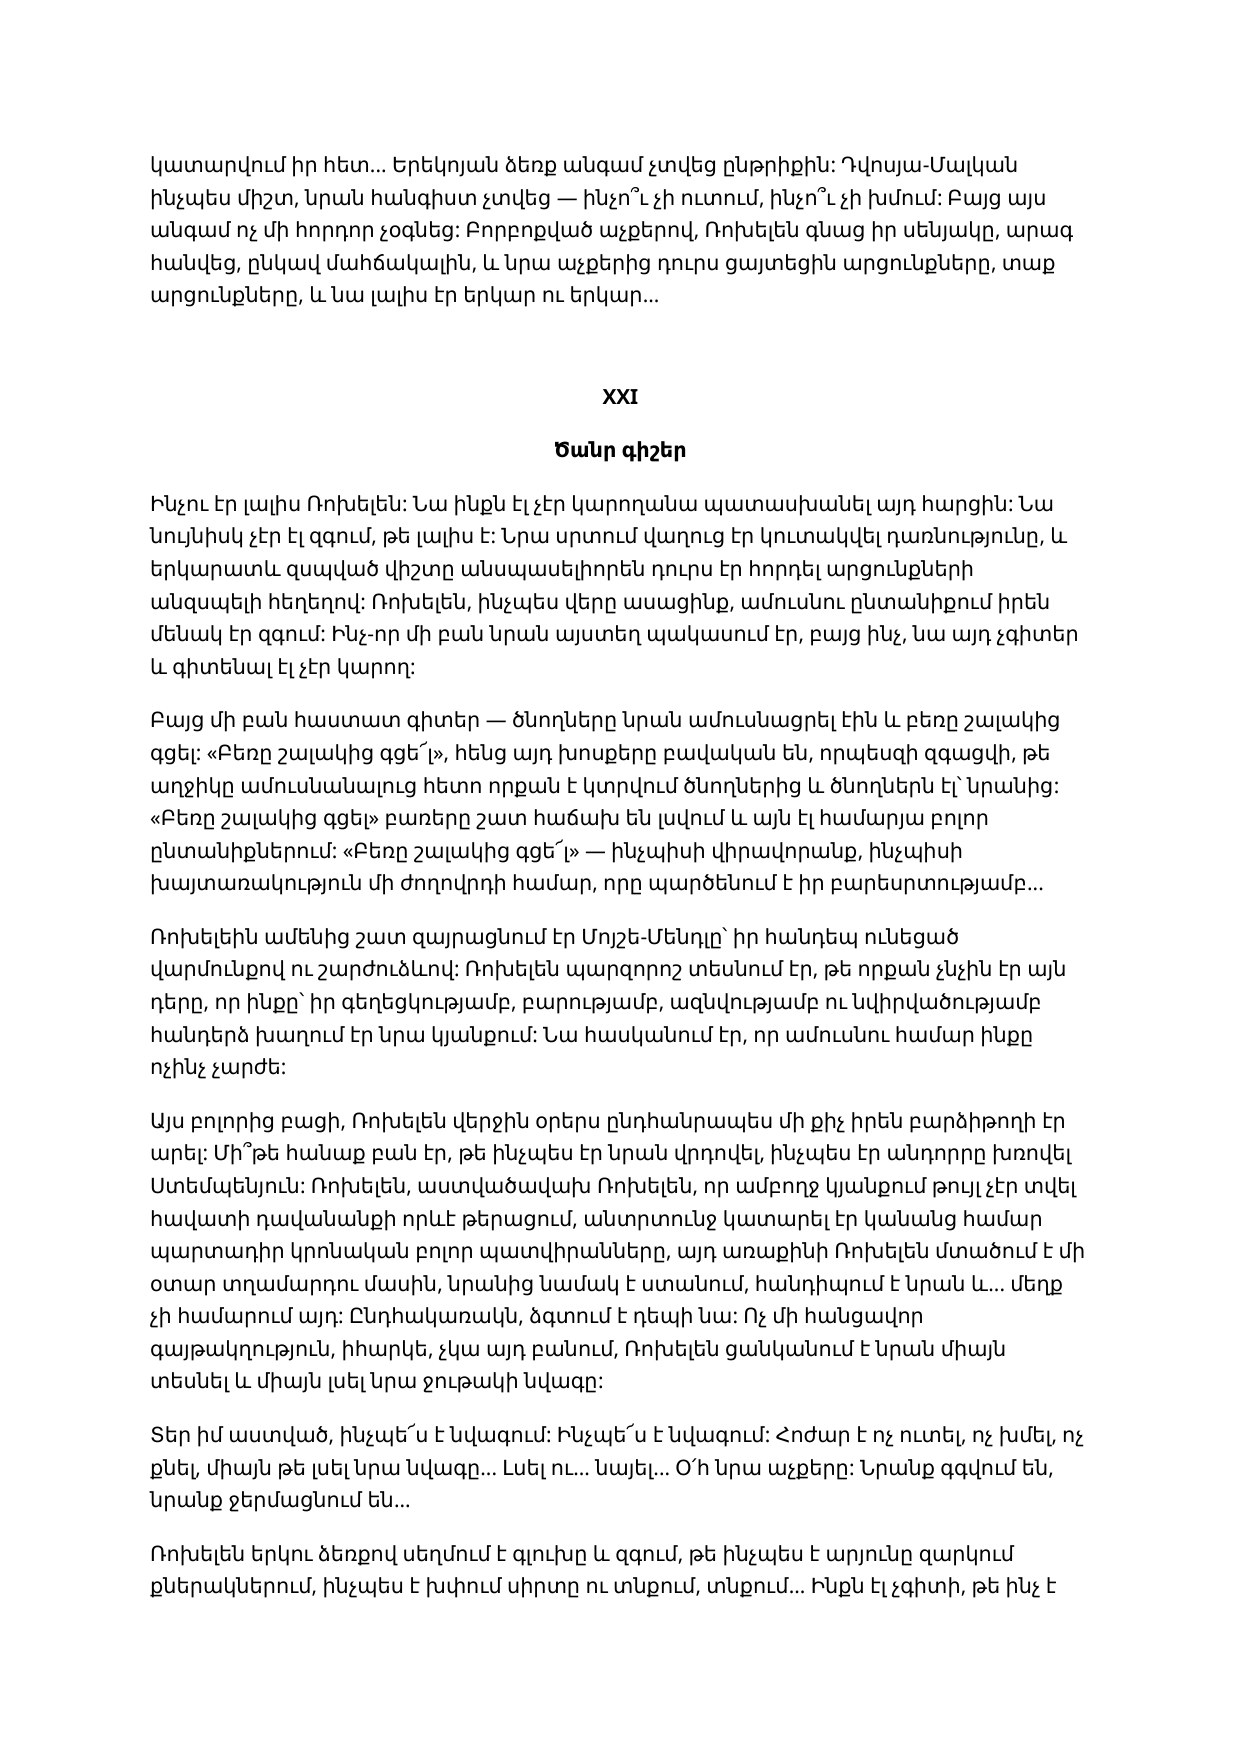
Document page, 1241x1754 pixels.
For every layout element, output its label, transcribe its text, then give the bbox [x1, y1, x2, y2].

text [150, 150, 1090, 309]
text Տեր իմ աստված, ինչպե՜ս է նվագում: Ինչպե՜ս է նվագում: Հոժար է ոչ ուտել, ոչ խմել, ոչ քնել, միայն թե լսել նրա նվագը... Լսել ու... նայել... Օ՛հ նրա աչքերը: Նրանք գգվում են, նրանք ջերմացնում են... [150, 1420, 1090, 1514]
text Բայց մի բան հաստատ գիտեր — ծնողները նրան ամուսնացրել էին և բեռը շալակից գցել: «Բեռը շալակից գցե՜լ», հենց այդ խոսքերը բավական են, որպեսզի զգացվի, թե աղջիկը ամուսնանալուց հետո որքան է կտրվում ծնողներից և ծնողներն էլ՝ նրանից: «Բեռը շալակից գցել» բառերը շատ հաճախ են լսվում և այն էլ համարյա բոլոր ընտանիքներում: «Բեռը շալակից գցե՜լ» — ինչպիսի վիրավորանք, ինչպիսի խայտառակություն մի ժողովրդի համար, որը պարծենում է իր բարեսրտությամբ... [150, 706, 1090, 897]
text Այս բոլորից բացի, Ռոխելեն վերջին օրերս ընդհանրապես մի քիչ իրեն բարձիթողի էր արել: Մի՞թե հանաք բան էր, թե ինչպես էր նրան վրդովել, ինչպես էր անդորրը խռովել Ստեմպենյուն: Ռոխելեն, աստվածավախ Ռոխելեն, որ ամբողջ կյանքում թույլ չէր տվել հավատի դավանանքի որևէ թերացում, անտրտունջ կատարել էր կանանց համար պարտադիր կրոնական բոլոր պատվիրանները, այդ առաքինի Ռոխելեն մտածում է մի օտար տղամարդու մասին, նրանից նամակ է ստանում, հանդիպում է նրան և... մեղք չի համարում այդ: Ընդհակառակն, ձգտում է դեպի նա: Ոչ մի հանցավոր գայթակղություն, իհարկե, չկա այդ բանում, Ռոխելեն ցանկանում է նրան միայն տեսնել և միայն լսել նրա ջութակի նվագը: [150, 1106, 1090, 1395]
text Ինչու էր լալիս Ռոխելեն: Նա ինքն էլ չէր կարողանա պատասխանել այդ հարցին: Նա նույնիսկ չէր էլ զգում, թե լալիս է: Նրա սրտում վաղուց էր կուտակվել դառնությունը, և երկարատև զսպված վիշտը անսպասելիորեն դուրս էր հորդել արցունքների անզսպելի հեղեղով: Ռոխելեն, ինչպես վերը ասացինք, ամուսնու ընտանիքում իրեն մենակ էր զգում: Ինչ-որ մի բան նրան այստեղ պակասում էր, բայց ինչ, նա այդ չգիտեր և գիտենալ էլ չէր կարող: [150, 489, 1090, 681]
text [150, 1539, 1090, 1600]
text Ծանր գիշեր [150, 436, 1090, 464]
text XXI [150, 382, 1090, 411]
text Ռոխելեին ամենից շատ զայրացնում էր Մոյշե-Մենդլը՝ իր հանդեպ ունեցած վարմունքով ու շարժուձևով: Ռոխելեն պարզորոշ տեսնում էր, թե որքան չնչին էր այն դերը, որ ինքը՝ իր գեղեցկությամբ, բարությամբ, ազնվությամբ ու նվիրվածությամբ հանդերձ խաղում էր նրա կյանքում: Նա հասկանում էր, որ ամուսնու համար ինքը ոչինչ չարժե: [150, 922, 1090, 1081]
